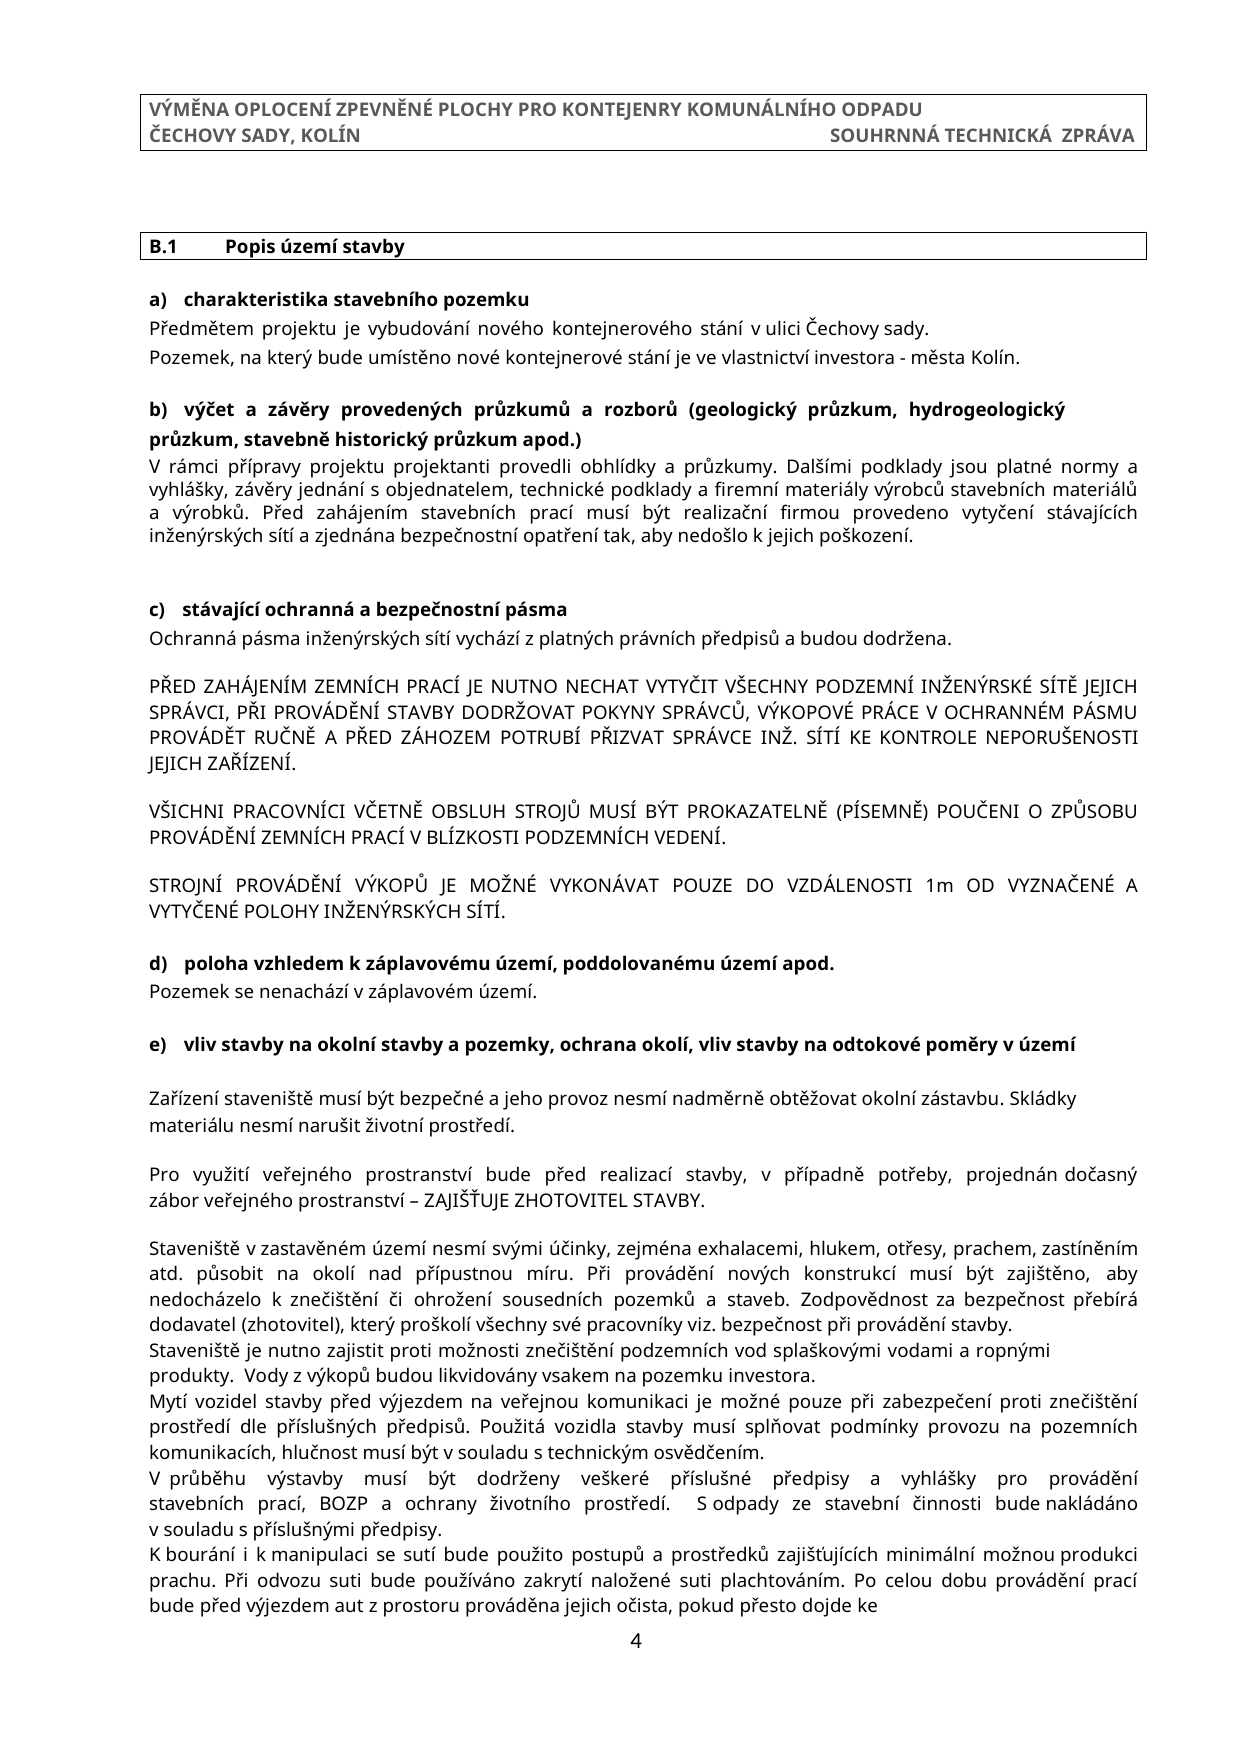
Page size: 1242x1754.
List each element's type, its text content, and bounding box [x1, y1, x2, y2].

text Ochranná pásma inženýrských sítí vychází z platných právních předpisů a budou dodržena. [149, 625, 1138, 650]
text c) stávající ochranná a bezpečnostní pásma [149, 596, 1138, 622]
text STROJNÍ PROVÁDĚNÍ VÝKOPŮ JE MOŽNÉ VYKONÁVAT POUZE DO VZDÁLENOSTI 1m OD VYZNAČENÉ A VYTYČENÉ POLOHY INŽENÝRSKÝCH SÍTÍ. [149, 873, 1138, 924]
text Pozemek, na který bude umístěno nové kontejnerové stání je ve vlastnictví investora - města Kolín. [149, 344, 1138, 370]
text d) poloha vzhledem k záplavovému území, poddolovanému území apod. [149, 950, 1138, 975]
text K bourání i k manipulaci se sutí bude použito postupů a prostředků zajišťujících minimální možnou produkci prachu. Při odvozu suti bude používáno zakrytí naložené suti plachtováním. Po celou dobu provádění prací bude před výjezdem aut z prostoru prováděna jejich očista, pokud přesto dojde ke [149, 1541, 1138, 1618]
text V průběhu výstavby musí být dodrženy veškeré příslušné předpisy a vyhlášky pro provádění stavebních prací, BOZP a ochrany životního prostředí. S odpady ze stavební činnosti bude nakládáno v souladu s příslušnými předpisy. [149, 1465, 1138, 1541]
text Mytí vozidel stavby před výjezdem na veřejnou komunikaci je možné pouze při zabezpečení proti znečištění prostředí dle příslušných předpisů. Použitá vozidla stavby musí splňovat podmínky provozu na pozemních komunikacích, hlučnost musí být v souladu s technickým osvědčením. [149, 1388, 1138, 1465]
text Staveniště v zastavěném území nesmí svými účinky, zejména exhalacemi, hlukem, otřesy, prachem, zastíněním atd. působit na okolí nad přípustnou míru. Při provádění nových konstrukcí musí být zajištěno, aby nedocházelo k znečištění či ohrožení sousedních pozemků a staveb. Zodpovědnost za bezpečnost přebírá dodavatel (zhotovitel), který proškolí všechny své pracovníky viz. bezpečnost při provádění stavby. [149, 1235, 1138, 1337]
text PŘED ZAHÁJENÍM ZEMNÍCH PRACÍ JE NUTNO NECHAT VYTYČIT VŠECHNY PODZEMNÍ INŽENÝRSKÉ SÍTĚ JEJICH SPRÁVCI, PŘI PROVÁDĚNÍ STAVBY DODRŽOVAT POKYNY SPRÁVCŮ, VÝKOPOVÉ PRÁCE V OCHRANNÉM PÁSMU PROVÁDĚT RUČNĚ A PŘED ZÁHOZEM POTRUBÍ PŘIZVAT SPRÁVCE INŽ. SÍTÍ KE KONTROLE NEPORUŠENOSTI JEJICH ZAŘÍZENÍ. [149, 673, 1138, 776]
text Pro využití veřejného prostranství bude před realizací stavby, v případně potřeby, projednán dočasný zábor veřejného prostranství – ZAJIŠŤUJE ZHOTOVITEL STAVBY. [149, 1161, 1138, 1212]
text Pozemek se nenachází v záplavovém území. [149, 979, 1138, 1004]
text Předmětem projektu je vybudování nového kontejnerového stání v ulici Čechovy sady. [149, 316, 1138, 341]
text Zařízení staveniště musí být bezpečné a jeho provoz nesmí nadměrně obtěžovat okolní zástavbu. Skládky materiálu nesmí narušit životní prostředí. [149, 1086, 1138, 1138]
text a) charakteristika stavebního pozemku [149, 287, 1138, 312]
text B.1 Popis území stavby [141, 233, 1146, 259]
text produkty. Vody z výkopů budou likvidovány vsakem na pozemku investora. [149, 1363, 1138, 1388]
text b) výčet a závěry provedených průzkumů a rozborů (geologický průzkum, hydrogeologický průzkum, stavebně historický průzkum apod.) [149, 397, 1138, 451]
text e) vliv stavby na okolní stavby a pozemky, ochrana okolí, vliv stavby na odtokové poměry v území [149, 1031, 1138, 1056]
text VŠICHNI PRACOVNÍCI VČETNĚ OBSLUH STROJŮ MUSÍ BÝT PROKAZATELNĚ (PÍSEMNĚ) POUČENI O ZPŮSOBU PROVÁDĚNÍ ZEMNÍCH PRACÍ V BLÍZKOSTI PODZEMNÍCH VEDENÍ. [149, 798, 1138, 849]
text Staveniště je nutno zajistit proti možnosti znečištění podzemních vod splaškovými vodami a ropnými [149, 1337, 1138, 1363]
text V rámci přípravy projektu projektanti provedli obhlídky a průzkumy. Dalšími podklady jsou platné normy a vyhlášky, závěry jednání s objednatelem, technické podklady a firemní materiály výrobců stavebních materiálů a výrobků. Před zahájením stavebních prací musí být realizační firmou provedeno vytyčení stávajících inženýrských sítí a zjednána bezpečnostní opatření tak, aby nedošlo k jejich poškození. [149, 455, 1138, 547]
